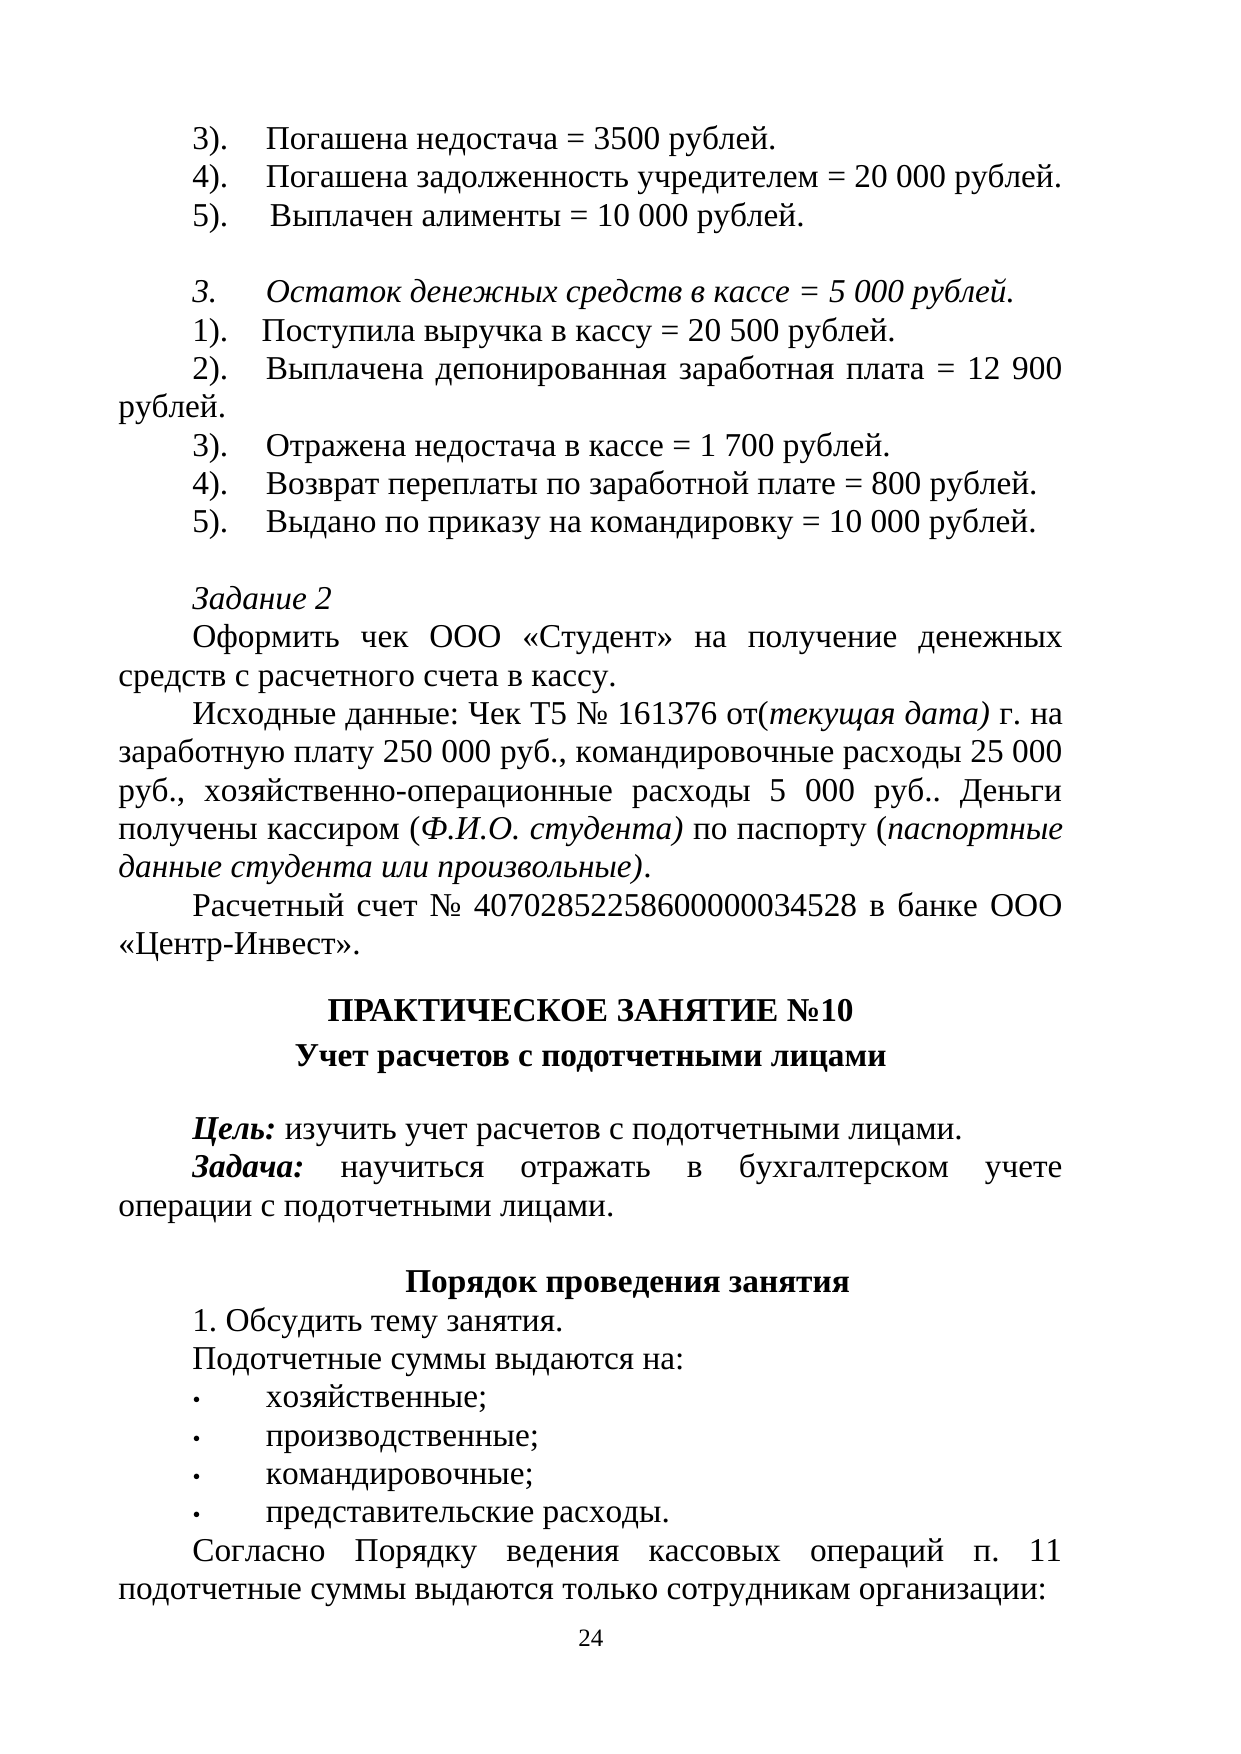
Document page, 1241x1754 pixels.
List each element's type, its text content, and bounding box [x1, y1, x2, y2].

text 2). Выплачена депонированная заработная плата = 12 900 рублей. [118, 348, 1063, 425]
text Цель: изучить учет расчетов с подотчетными лицами. [118, 1108, 1063, 1146]
text 1. Обсудить тему занятия. [118, 1300, 1063, 1338]
text 4). Погашена задолженность учредителем = 20 000 рублей. [118, 156, 1063, 195]
text 1). Поступила выручка в кассу = 20 500 рублей. [118, 310, 1063, 348]
text 5). Выдано по приказу на командировку = 10 000 рублей. [118, 501, 1063, 540]
text Задача: научиться отражать в бухгалтерском учете операции с подотчетными лицами. [118, 1146, 1063, 1223]
text Задание 2 [118, 578, 1063, 616]
text Порядок проведения занятия [118, 1261, 1063, 1300]
text 3). Погашена недостача = 3500 рублей. [118, 118, 1063, 156]
text 4). Возврат переплаты по заработной плате = 800 рублей. [118, 463, 1063, 501]
text 5). Выплачен алименты = 10 000 рублей. [118, 195, 1063, 233]
text Исходные данные: Чек Т5 № 161376 от(текущая дата) г. на заработную плату 250 000 руб., командировочные расходы 25 000 руб., хозяйственно-операционные расходы 5 000 руб.. Деньги получены кассиром (Ф.И.О. студента) по паспорту (паспортные данные студента или произвольные). [118, 693, 1063, 885]
text Подотчетные суммы выдаются на: [118, 1338, 1063, 1376]
subtitle Практическое занятие №10 [118, 990, 1063, 1028]
text 3. Остаток денежных средств в кассе = 5 000 рублей. [118, 271, 1063, 310]
list хозяйственные; [118, 1376, 1063, 1415]
text Согласно Порядку ведения кассовых операций п. 11 подотчетные суммы выдаются только сотрудникам организации: [118, 1530, 1063, 1606]
list представительские расходы. [118, 1491, 1063, 1530]
list командировочные; [118, 1453, 1063, 1491]
subtitle Учет расчетов с подотчетными лицами [118, 1035, 1063, 1073]
text Оформить чек ООО «Студент» на получение денежных средств с расчетного счета в кассу. [118, 616, 1063, 693]
text Расчетный счет № 40702852258600000034528 в банке ООО «Центр-Инвест». [118, 885, 1063, 961]
text 3). Отражена недостача в кассе = 1 700 рублей. [118, 425, 1063, 463]
list производственные; [118, 1415, 1063, 1453]
